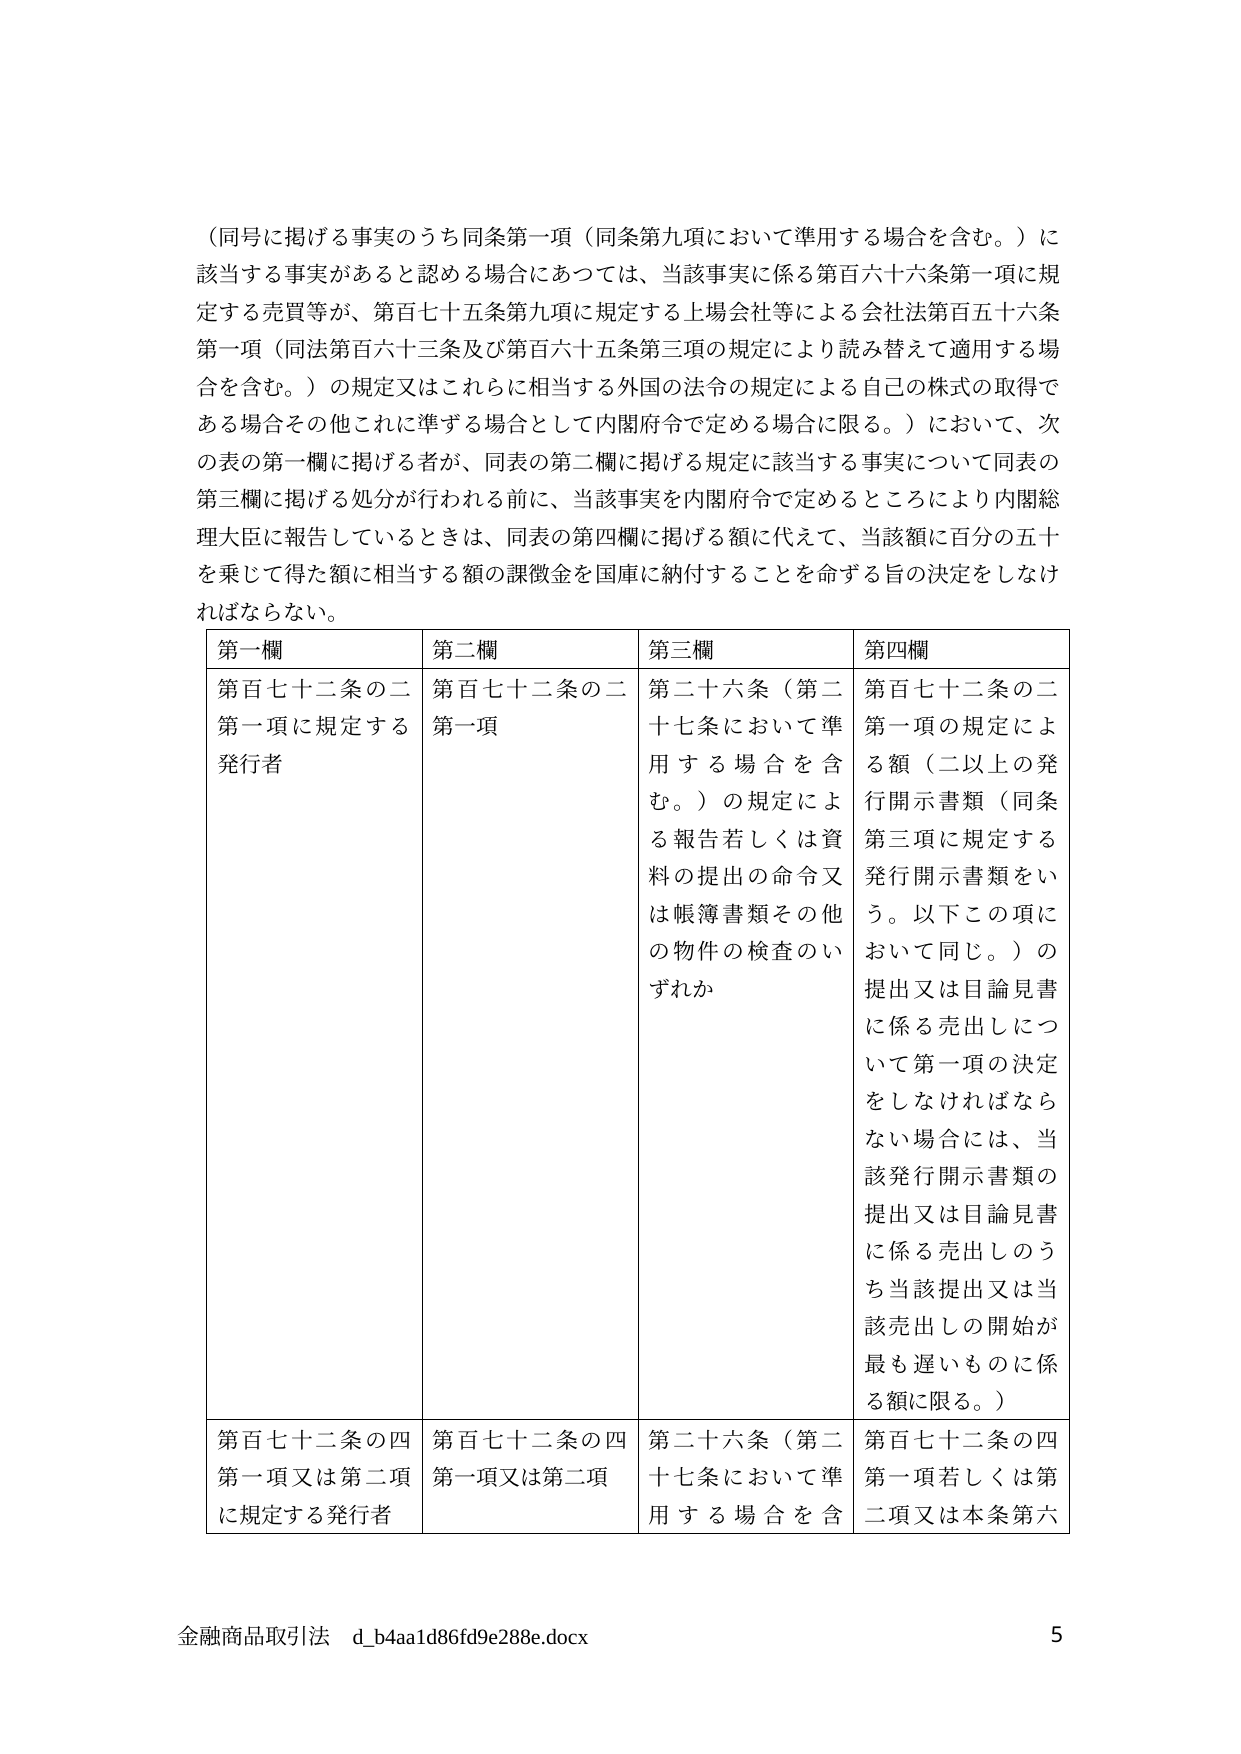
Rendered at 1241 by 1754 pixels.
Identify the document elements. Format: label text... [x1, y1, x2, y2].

table_header 第四欄 [854, 630, 1069, 668]
table_header 第二欄 [423, 630, 638, 668]
table_cell 第二十六条（第二十七条において準用する場合を含む。）の規定による報告若しくは資料の提出の命令又は帳簿書類その他の物件の検査のいずれか [639, 669, 853, 1419]
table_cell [639, 1420, 853, 1532]
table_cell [207, 1420, 422, 1532]
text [177, 217, 1063, 629]
table_header 第一欄 [207, 630, 422, 668]
table_cell 第百七十二条の四第一項又は第二項 [423, 1420, 638, 1532]
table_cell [854, 1420, 1069, 1532]
table_cell 第百七十二条の二第一項 [423, 669, 638, 1419]
table_cell 第百七十二条の二第一項に規定する発行者 [207, 669, 422, 1419]
table_cell 第百七十二条の二第一項の規定による額（二以上の発行開示書類（同条第三項に規定する発行開示書類をいう。以下この項において同じ。）の提出又は目論見書に係る売出しについて第一項の決定をしなければならない場合には、当該発行開示書類の提出又は目論見書に係る売出しのうち当該提出又は当該売出しの開始が最も遅いものに係る額に限る。） [854, 669, 1069, 1419]
table_header 第三欄 [639, 630, 853, 668]
